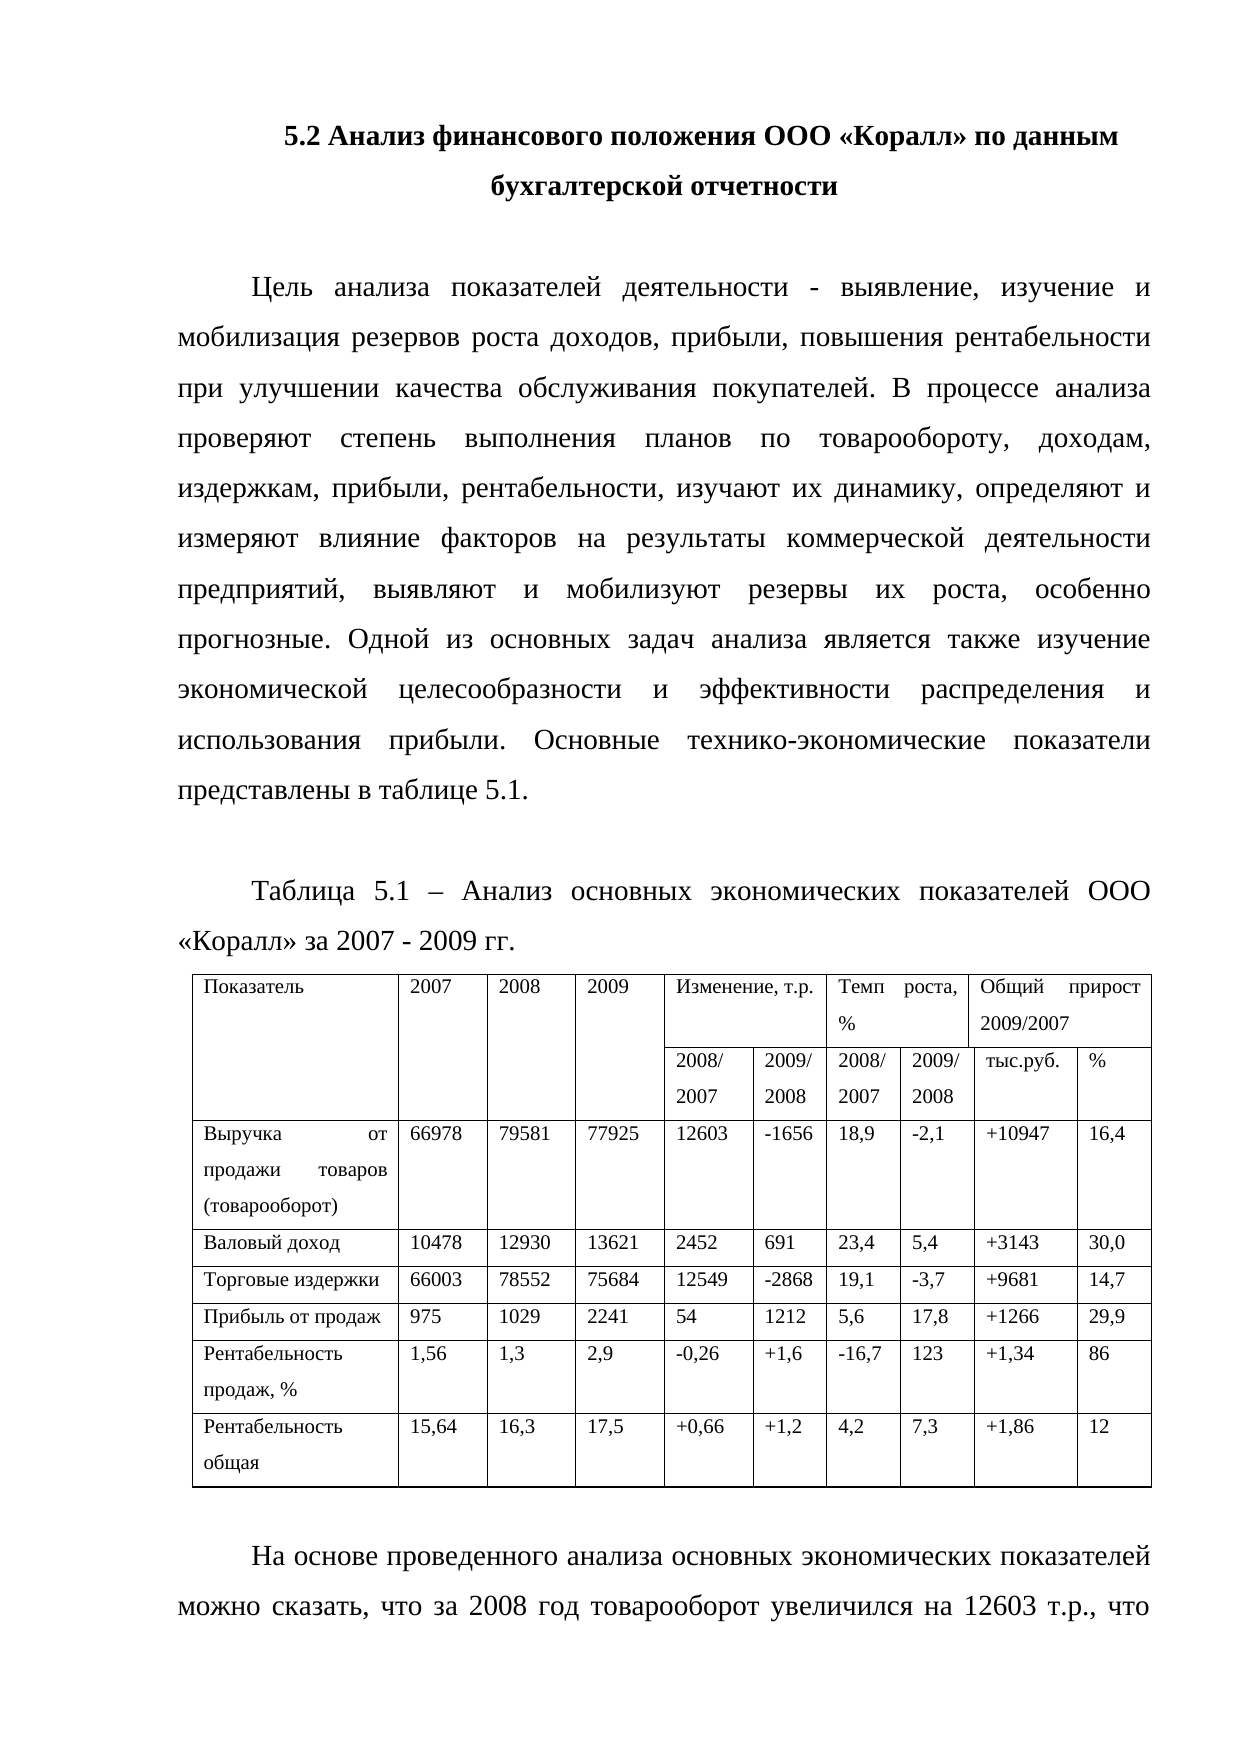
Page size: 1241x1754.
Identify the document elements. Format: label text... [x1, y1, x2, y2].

table_cell 5,6 [827, 1304, 900, 1340]
table_cell 13621 [576, 1230, 664, 1266]
text Цель анализа показателей деятельности - выявление, изучение и мобилизация резервов роста доходов, прибыли, повышения рентабельности при улучшении качества обслуживания покупателей. В процессе анализа проверяют степень выполнения планов по товарообороту, доходам, издержкам, прибыли, рентабельности, изучают их динамику, определяют и измеряют влияние факторов на результаты коммерческой деятельности предприятий, выявляют и мобилизуют резервы их роста, особенно прогнозные. Одной из основных задач анализа является также изучение экономической целесообразности и эффективности распределения и использования прибыли. Основные технико-экономические показатели представлены в таблице 5.1. [177, 269, 1152, 806]
table_cell 7,3 [901, 1414, 974, 1486]
table_cell 16,4 [1078, 1121, 1151, 1229]
table_cell % [1078, 1048, 1151, 1120]
table_cell Рентабельность общая [193, 1414, 398, 1486]
table_cell 2009/ 2008 [901, 1048, 974, 1120]
table_cell 17,8 [901, 1304, 974, 1340]
table_cell 1029 [488, 1304, 575, 1340]
text Таблица 5.1 – Анализ основных экономических показателей ООО «Коралл» за 2007 - 2009 гг. [177, 873, 1152, 957]
table_cell 1,56 [399, 1341, 487, 1413]
table_header Темп роста, % [827, 975, 968, 1047]
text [177, 1538, 1152, 1622]
table_cell 123 [901, 1341, 974, 1413]
table_cell 75684 [576, 1267, 664, 1303]
table_cell 14,7 [1078, 1267, 1151, 1303]
table_cell 77925 [576, 1121, 664, 1229]
table_cell 79581 [488, 1121, 575, 1229]
table_cell 30,0 [1078, 1230, 1151, 1266]
table_cell 17,5 [576, 1414, 664, 1486]
table_cell Прибыль от продаж [193, 1304, 398, 1340]
table_cell 12930 [488, 1230, 575, 1266]
table_cell Торговые издержки [193, 1267, 398, 1303]
table_header Изменение, т.р. [665, 975, 826, 1047]
table_cell 2,9 [576, 1341, 664, 1413]
table_cell +0,66 [665, 1414, 753, 1486]
table_header 2009 [576, 975, 664, 1120]
table_cell +1,6 [754, 1341, 826, 1413]
table_cell +1,2 [754, 1414, 826, 1486]
table_cell 15,64 [399, 1414, 487, 1486]
table_cell -2868 [754, 1267, 826, 1303]
table_cell 12549 [665, 1267, 753, 1303]
table_cell 86 [1078, 1341, 1151, 1413]
table_cell 691 [754, 1230, 826, 1266]
table_cell 66978 [399, 1121, 487, 1229]
table_cell +10947 [975, 1121, 1077, 1229]
table_cell 19,1 [827, 1267, 900, 1303]
table_cell +9681 [975, 1267, 1077, 1303]
table_cell -1656 [754, 1121, 826, 1229]
text 5.2 Анализ финансового положения ООО «Коралл» по данным бухгалтерской отчетности [177, 118, 1152, 202]
table_cell 12603 [665, 1121, 753, 1229]
table_header 2007 [399, 975, 487, 1120]
table_cell 2008/ 2007 [827, 1048, 900, 1120]
table_cell -2,1 [901, 1121, 974, 1229]
table_cell 29,9 [1078, 1304, 1151, 1340]
table_cell -16,7 [827, 1341, 900, 1413]
table_cell -0,26 [665, 1341, 753, 1413]
table_cell 18,9 [827, 1121, 900, 1229]
table_cell +3143 [975, 1230, 1077, 1266]
table_cell 12 [1078, 1414, 1151, 1486]
table_cell 16,3 [488, 1414, 575, 1486]
table_cell -3,7 [901, 1267, 974, 1303]
table_cell 54 [665, 1304, 753, 1340]
table_cell +1,86 [975, 1414, 1077, 1486]
table_cell 1212 [754, 1304, 826, 1340]
table_cell 1,3 [488, 1341, 575, 1413]
table_cell 2241 [576, 1304, 664, 1340]
table_header 2008 [488, 975, 575, 1120]
table_cell Рентабельность продаж, % [193, 1341, 398, 1413]
table_cell Валовый доход [193, 1230, 398, 1266]
table_cell +1,34 [975, 1341, 1077, 1413]
table_header Показатель [193, 975, 398, 1120]
table_cell 2452 [665, 1230, 753, 1266]
table_cell 2009/ 2008 [754, 1048, 826, 1120]
table_cell 5,4 [901, 1230, 974, 1266]
table_cell +1266 [975, 1304, 1077, 1340]
table_cell 2008/ 2007 [665, 1048, 753, 1120]
table_cell тыс.руб. [975, 1048, 1077, 1120]
table_cell 23,4 [827, 1230, 900, 1266]
table_cell 78552 [488, 1267, 575, 1303]
table_cell 4,2 [827, 1414, 900, 1486]
table_cell 975 [399, 1304, 487, 1340]
table_cell 10478 [399, 1230, 487, 1266]
table_header Общий прирост 2009/2007 [969, 975, 1151, 1047]
table_cell 66003 [399, 1267, 487, 1303]
table_cell Выручка от продажи товаров (товарооборот) [193, 1121, 398, 1229]
